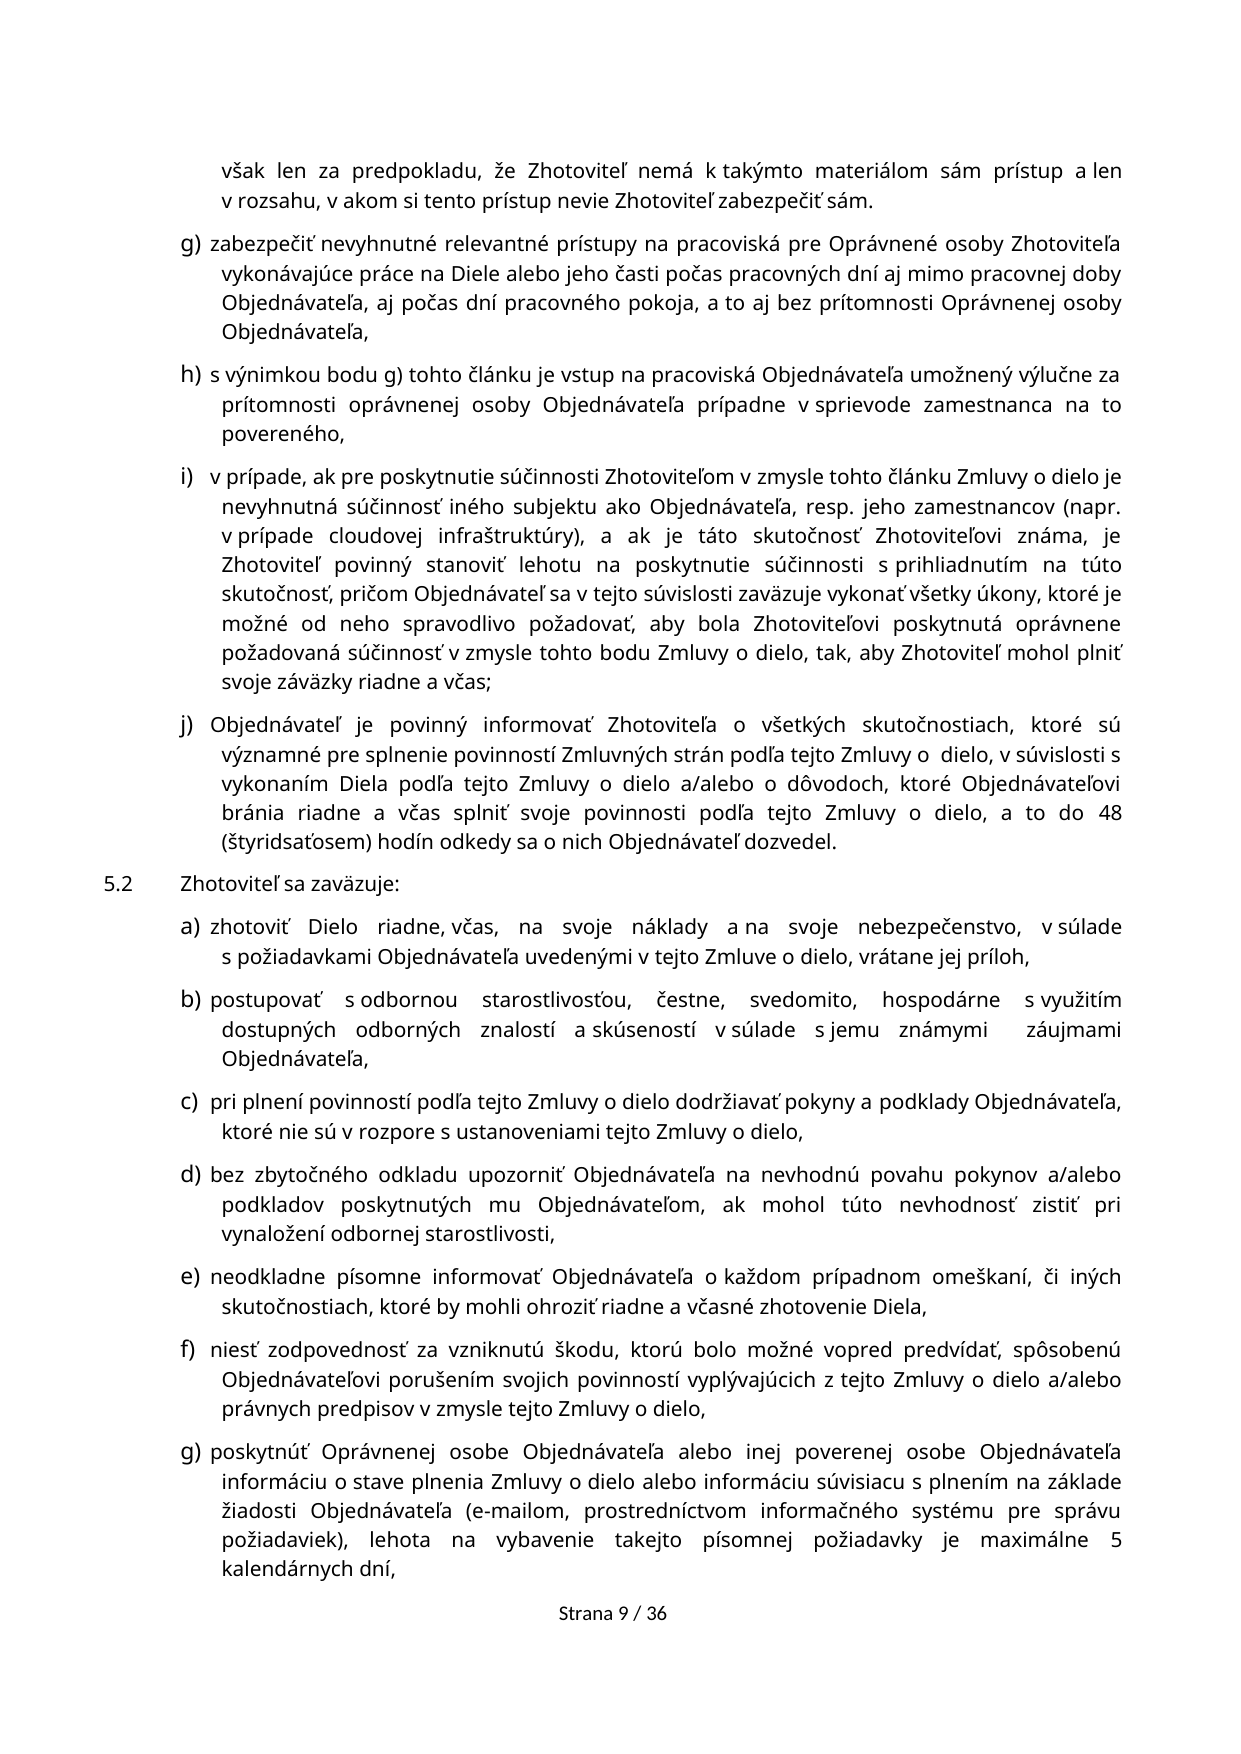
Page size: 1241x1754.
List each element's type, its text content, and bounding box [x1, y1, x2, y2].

text Zhotoviteľ sa zaväzuje: [103, 868, 1122, 898]
list zabezpečiť nevyhnutné relevantné prístupy na pracoviská pre Oprávnené osoby Zhotoviteľa vykonávajúce práce na Diele alebo jeho časti počas pracovných dní aj mimo pracovnej doby Objednávateľa, aj počas dní pracovného pokoja, a to aj bez prítomnosti Oprávnenej osoby Objednávateľa, [180, 227, 1122, 346]
list zhotoviť Dielo riadne, včas, na svoje náklady a na svoje nebezpečenstvo, v súlade s požiadavkami Objednávateľa uvedenými v tejto Zmluve o dielo, vrátane jej príloh, [180, 910, 1122, 971]
list postupovať s odbornou starostlivosťou, čestne, svedomito, hospodárne s využitím dostupných odborných znalostí a skúseností v súlade s jemu známymi záujmami Objednávateľa, [180, 983, 1122, 1073]
list bez zbytočného odkladu upozorniť Objednávateľa na nevhodnú povahu pokynov a/alebo podkladov poskytnutých mu Objednávateľom, ak mohol túto nevhodnosť zistiť pri vynaložení odbornej starostlivosti, [180, 1158, 1122, 1248]
list Objednávateľ je povinný informovať Zhotoviteľa o všetkých skutočnostiach, ktoré sú významné pre splnenie povinností Zmluvných strán podľa tejto Zmluvy o dielo, v súvislosti s vykonaním Diela podľa tejto Zmluvy o dielo a/alebo o dôvodoch, ktoré Objednávateľovi bránia riadne a včas splniť svoje povinnosti podľa tejto Zmluvy o dielo, a to do 48 (štyridsaťosem) hodín odkedy sa o nich Objednávateľ dozvedel. [180, 708, 1122, 856]
list poskytnúť Oprávnenej osobe Objednávateľa alebo inej poverenej osobe Objednávateľa informáciu o stave plnenia Zmluvy o dielo alebo informáciu súvisiacu s plnením na základe žiadosti Objednávateľa (e-mailom, prostredníctvom informačného systému pre správu požiadaviek), lehota na vybavenie takejto písomnej požiadavky je maximálne 5 kalendárnych dní, [180, 1435, 1122, 1583]
list neodkladne písomne informovať Objednávateľa o každom prípadnom omeškaní, či iných skutočnostiach, ktoré by mohli ohroziť riadne a včasné zhotovenie Diela, [180, 1260, 1122, 1321]
list pri plnení povinností podľa tejto Zmluvy o dielo dodržiavať pokyny a podklady Objednávateľa, ktoré nie sú v rozpore s ustanoveniami tejto Zmluvy o dielo, [180, 1085, 1122, 1146]
list v prípade, ak pre poskytnutie súčinnosti Zhotoviteľom v zmysle tohto článku Zmluvy o dielo je nevyhnutná súčinnosť iného subjektu ako Objednávateľa, resp. jeho zamestnancov (napr. v prípade cloudovej infraštruktúry), a ak je táto skutočnosť Zhotoviteľovi známa, je Zhotoviteľ povinný stanoviť lehotu na poskytnutie súčinnosti s prihliadnutím na túto skutočnosť, pričom Objednávateľ sa v tejto súvislosti zaväzuje vykonať všetky úkony, ktoré je možné od neho spravodlivo požadovať, aby bola Zhotoviteľovi poskytnutá oprávnene požadovaná súčinnosť v zmysle tohto bodu Zmluvy o dielo, tak, aby Zhotoviteľ mohol plniť svoje záväzky riadne a včas; [180, 460, 1122, 696]
list niesť zodpovednosť za vzniknutú škodu, ktorú bolo možné vopred predvídať, spôsobenú Objednávateľovi porušením svojich povinností vyplývajúcich z tejto Zmluvy o dielo a/alebo právnych predpisov v zmysle tejto Zmluvy o dielo, [180, 1333, 1122, 1423]
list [180, 156, 1122, 214]
list s výnimkou bodu g) tohto článku je vstup na pracoviská Objednávateľa umožnený výlučne za prítomnosti oprávnenej osoby Objednávateľa prípadne v sprievode zamestnanca na to povereného, [180, 358, 1122, 448]
